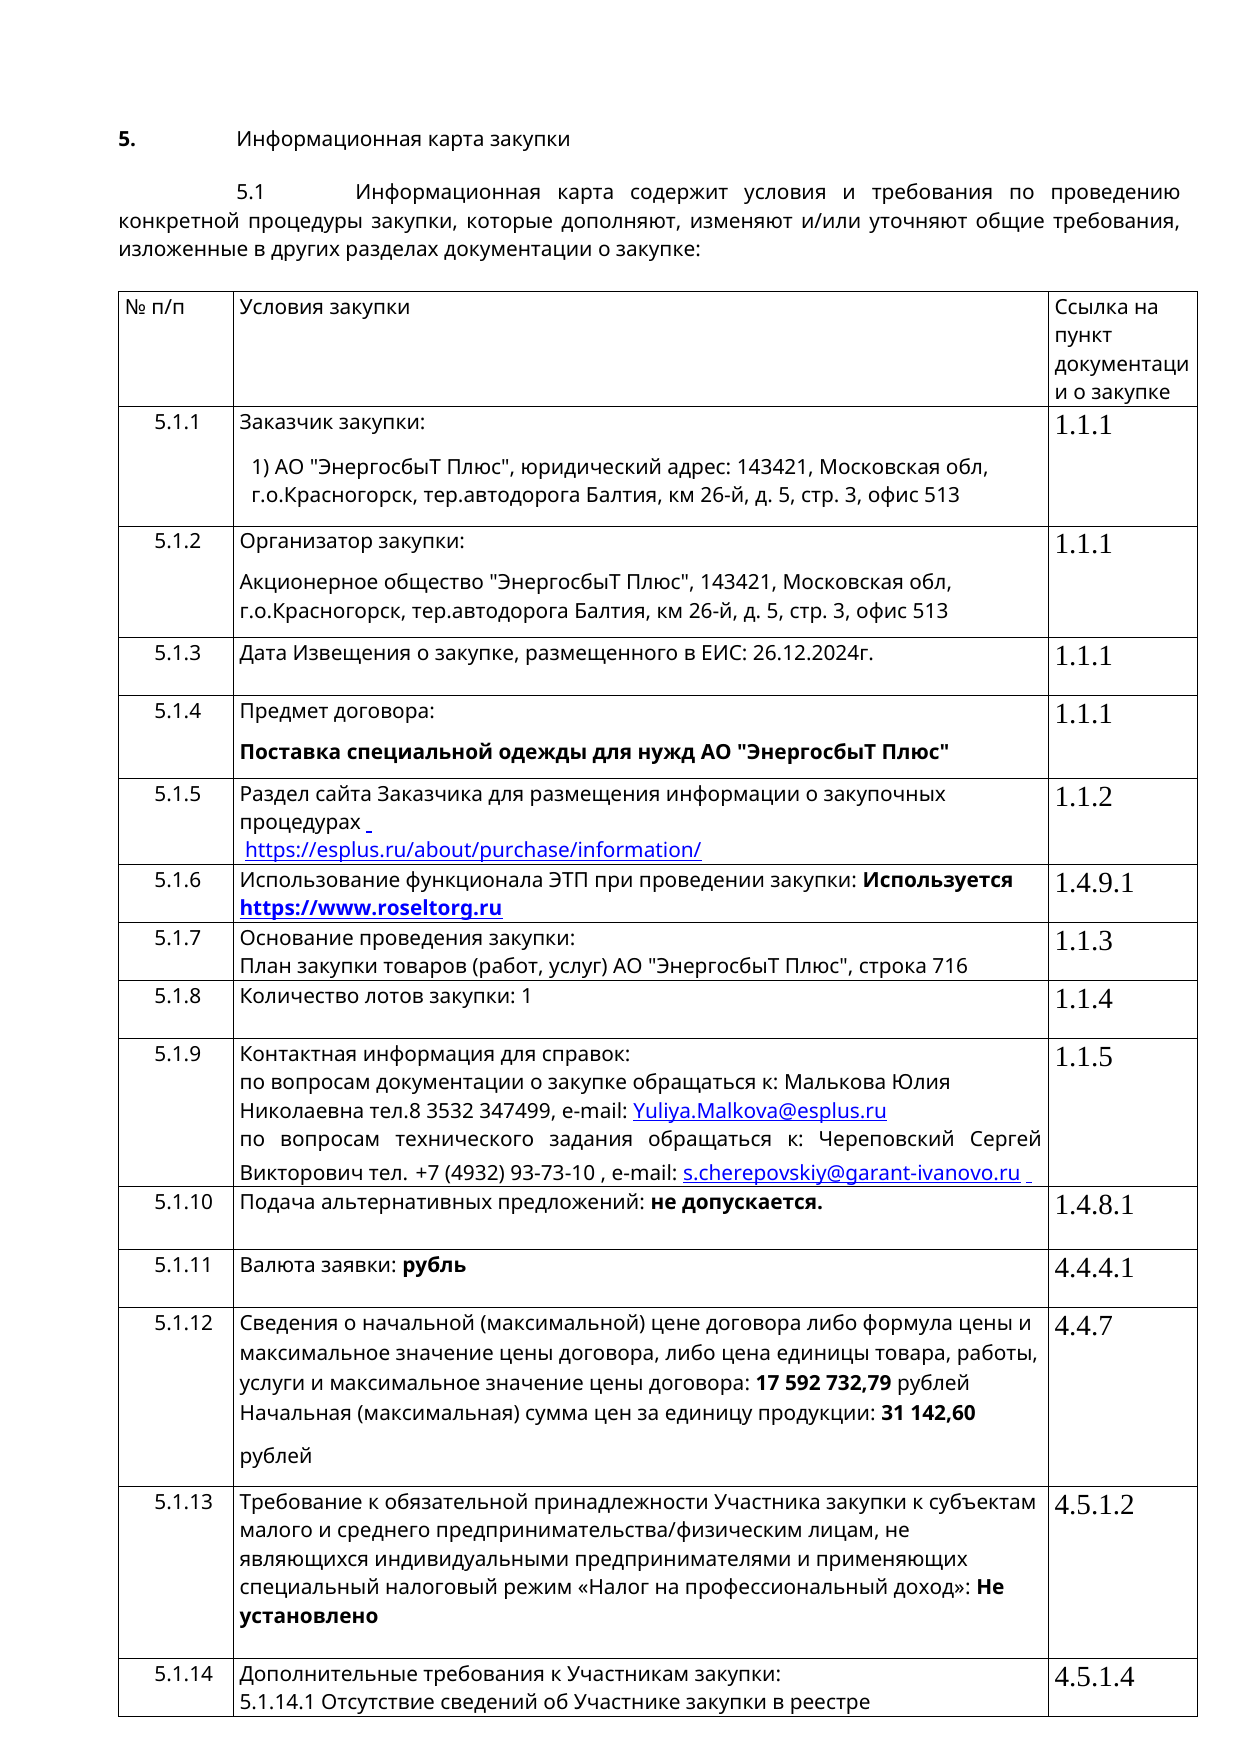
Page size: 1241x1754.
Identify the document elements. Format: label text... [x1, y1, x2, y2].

table_cell 1.4.8.1 [1049, 1187, 1197, 1249]
table_cell 1.1.5 [1049, 1039, 1197, 1186]
table_cell Организатор закупки: Акционерное общество "ЭнергосбыТ Плюс", 143421, Московская обл, г.о.Красногорск, тер.автодорога Балтия, км 26-й, д. 5, стр. 3, офис 513 [234, 527, 1048, 637]
table_cell [119, 527, 233, 637]
table_cell [119, 1187, 233, 1249]
table_cell Заказчик закупки: 1) АО "ЭнергосбыТ Плюс", юридический адрес: 143421, Московская обл, г.о.Красногорск, тер.автодорога Балтия, км 26-й, д. 5, стр. 3, офис 513 [234, 407, 1048, 526]
table_cell 4.4.7 [1049, 1308, 1197, 1486]
table_cell Подача альтернативных предложений: не допускается. [234, 1187, 1048, 1249]
table_cell 1.1.1 [1049, 527, 1197, 637]
table_cell [119, 981, 233, 1038]
table_cell [119, 1308, 233, 1486]
table_cell Количество лотов закупки: 1 [234, 981, 1048, 1038]
table_cell 4.4.4.1 [1049, 1250, 1197, 1307]
table_cell [119, 1250, 233, 1307]
table_cell 1.1.3 [1049, 923, 1197, 980]
table_cell 1.4.9.1 [1049, 865, 1197, 922]
table_cell [119, 696, 233, 778]
table_cell [119, 779, 233, 864]
table_cell Использование функционала ЭТП при проведении закупки: Используется https://www.roseltorg.ru [234, 865, 1048, 922]
table_cell Контактная информация для справок: по вопросам документации о закупке обращаться к: Малькова Юлия Николаевна тел.8 3532 347499, e-mail: Yuliya.Malkova@esplus.ru по вопросам технического задания обращаться к: Череповский Сергей Викторович тел. +7 (4932) 93-73-10 , e-mail: s.cherepovskiy@garant-ivanovo.ru [234, 1039, 1048, 1186]
table_cell Сведения о начальной (максимальной) цене договора либо формула цены и максимальное значение цены договора, либо цена единицы товара, работы, услуги и максимальное значение цены договора: 17 592 732,79 рублей Начальная (максимальная) сумма цен за единицу продукции: 31 142,60 рублей [234, 1308, 1048, 1486]
table_cell 1.1.2 [1049, 779, 1197, 864]
table_cell 1.1.1 [1049, 407, 1197, 526]
text 5.1 Информационная карта содержит условия и требования по проведению конкретной процедуры закупки, которые дополняют, изменяют и/или уточняют общие требования, изложенные в других разделах документации о закупке: [118, 177, 1181, 263]
table_cell Требование к обязательной принадлежности Участника закупки к субъектам малого и среднего предпринимательства/физическим лицам, не являющихся индивидуальными предпринимателями и применяющих специальный налоговый режим «Налог на профессиональный доход»: Не установлено [234, 1487, 1048, 1658]
table_cell Валюта заявки: рубль [234, 1250, 1048, 1307]
table_cell 4.5.1.2 [1049, 1487, 1197, 1658]
table_cell Основание проведения закупки: План закупки товаров (работ, услуг) АО "ЭнергосбыТ Плюс", строка 716 [234, 923, 1048, 980]
table_cell [119, 407, 233, 526]
table_cell 1.1.1 [1049, 696, 1197, 778]
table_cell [234, 1659, 1048, 1716]
table_cell 1.1.1 [1049, 638, 1197, 695]
table_cell 1.1.4 [1049, 981, 1197, 1038]
table_header № п/п [119, 292, 233, 406]
table_cell [119, 638, 233, 695]
table_cell [119, 1039, 233, 1186]
table_cell [119, 923, 233, 980]
table_cell 4.5.1.4 [1049, 1659, 1197, 1716]
table_cell Предмет договора: Поставка специальной одежды для нужд АО "ЭнергосбыТ Плюс" [234, 696, 1048, 778]
table_cell Дата Извещения о закупке, размещенного в ЕИС: 26.12.2024г. [234, 638, 1048, 695]
table_cell [119, 865, 233, 922]
subtitle Информационная карта закупки [118, 124, 1181, 152]
table_cell Раздел сайта Заказчика для размещения информации о закупочных процедурах https://esplus.ru/about/purchase/information/ [234, 779, 1048, 864]
table_cell [119, 1487, 233, 1658]
table_cell [119, 1659, 233, 1716]
table_header Ссылка на пункт документации о закупке [1049, 292, 1197, 406]
table_header Условия закупки [234, 292, 1048, 406]
